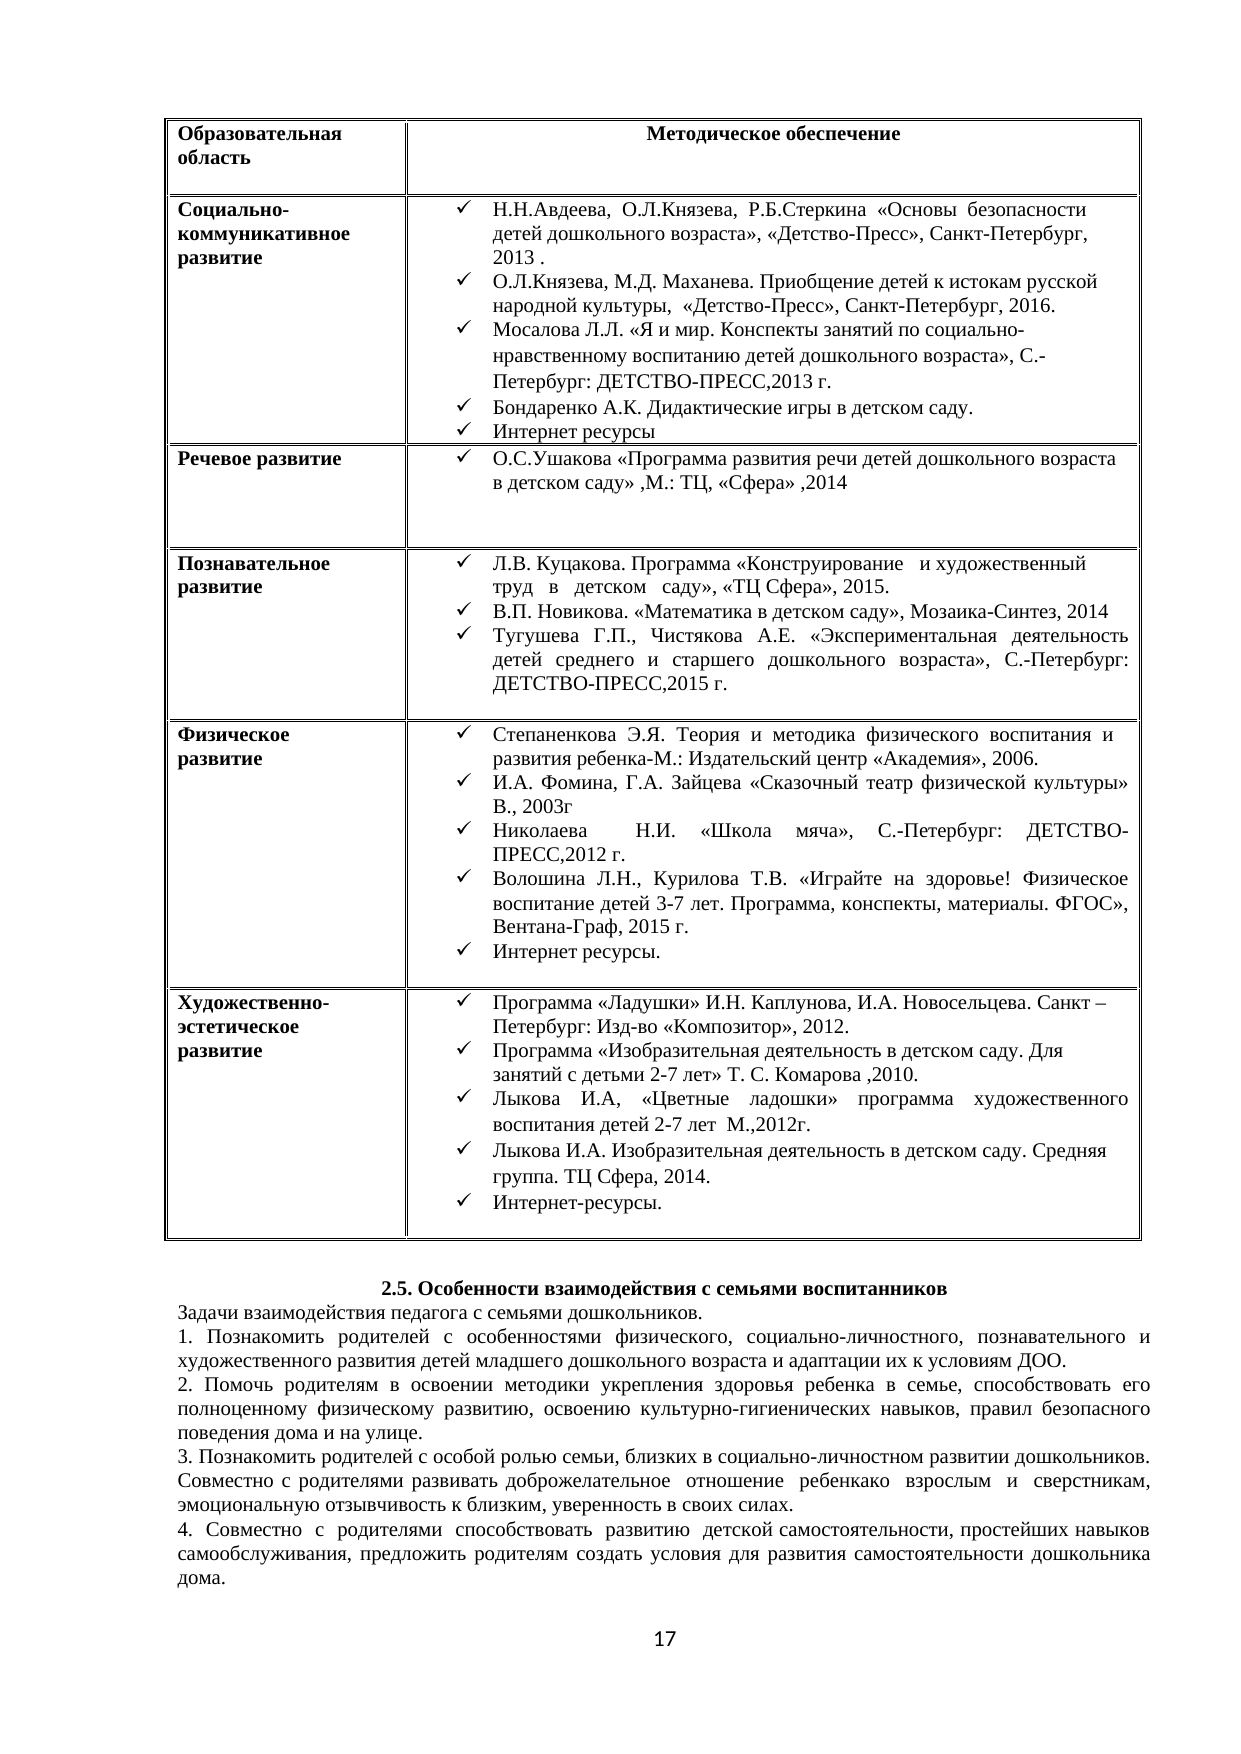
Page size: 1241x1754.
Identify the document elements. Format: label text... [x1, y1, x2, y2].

table_header Образовательная область [168, 121, 406, 193]
text 2. Помочь родителям в освоении методики укрепления здоровья ребенка в семье, способствовать его полноценному физическому развитию, освоению культурно-гигиенических навыков, правил безопасного поведения дома и на улице. [177, 1372, 1152, 1444]
text 4. Совместно с родителями способствовать развитию детской самостоятельности, простейших навыков самообслуживания, предложить родителям создать условия для развития самостоятельности дошкольника дома. [177, 1516, 1152, 1589]
text 3. Познакомить родителей с особой ролью семьи, близких в социально-личностном развитии дошкольников. Совместно с родителями развивать доброжелательное отношение ребенкако взрослым и сверстникам, эмоциональную отзывчивость к близким, уверенность в своих силах. [177, 1444, 1152, 1516]
table_cell Программа «Ладушки» И.Н. Каплунова, И.А. Новосельцева. Санкт –Петербург: Изд-во «Композитор», 2012. Программа «Изобразительная деятельность в детском саду. Для занятий с детьми 2-7 лет» Т. С. Комарова ,2010. Лыкова И.А, «Цветные ладошки» программа художественного воспитания детей 2-7 лет М.,2012г. Лыкова И.А. Изобразительная деятельность в детском саду. Средняя группа. ТЦ Сфера, 2014. Интернет-ресурсы. [406, 987, 1139, 1238]
table_header Методическое обеспечение [406, 121, 1139, 193]
table_cell Социально- коммуникативное развитие [168, 194, 405, 443]
table_cell Речевое развитие [166, 443, 406, 547]
table_cell Степаненкова Э.Я. Теория и методика физического воспитания и развития ребенка-М.: Издательский центр «Академия», 2006. И.А. Фомина, Г.А. Зайцева «Сказочный театр физической культуры» В., 2003г Николаева Н.И. «Школа мяча», С.-Петербург: ДЕТСТВО-ПРЕСС,2012 г. Волошина Л.Н., Курилова Т.В. «Играйте на здоровье! Физическое воспитание детей 3-7 лет. Программа, конспекты, материалы. ФГОС», Вентана-Граф, 2015 г. Интернет ресурсы. [406, 719, 1140, 987]
table_cell Познавательное развитие [166, 547, 406, 719]
text 1. Познакомить родителей с особенностями физического, социально-личностного, познавательного и художественного развития детей младшего дошкольного возраста и адаптации их к условиям ДОО. [177, 1324, 1152, 1372]
text 2.5. Особенности взаимодействия с семьями воспитанников [177, 1276, 1152, 1300]
table_cell Физическое развитие [166, 719, 406, 987]
table_cell Л.В. Куцакова. Программа «Конструирование и художественный труд в детском саду», «ТЦ Сфера», 2015. В.П. Новикова. «Математика в детском саду», Мозаика-Синтез, 2014 Тугушева Г.П., Чистякова А.Е. «Экспериментальная деятельность детей среднего и старшего дошкольного возраста», С.-Петербург: ДЕТСТВО-ПРЕСС,2015 г. [406, 547, 1140, 719]
table_cell Художественно- эстетическое развитие [168, 987, 406, 1238]
text Задачи взаимодействия педагога с семьями дошкольников. [177, 1300, 1152, 1324]
table_cell Н.Н.Авдеева, О.Л.Князева, Р.Б.Стеркина «Основы безопасности детей дошкольного возраста», «Детство-Пресс», Санкт-Петербург, 2013 . О.Л.Князева, М.Д. Маханева. Приобщение детей к истокам русской народной культуры, «Детство-Пресс», Санкт-Петербург, 2016. Мосалова Л.Л. «Я и мир. Конспекты занятий по социально-нравственному воспитанию детей дошкольного возраста», С.-Петербург: ДЕТСТВО-ПРЕСС,2013 г. Бондаренко А.К. Дидактические игры в детском саду. Интернет ресурсы [408, 194, 1139, 443]
table_cell О.С.Ушакова «Программа развития речи детей дошкольного возраста в детском саду» ,М.: ТЦ, «Сфера» ,2014 [406, 443, 1140, 547]
